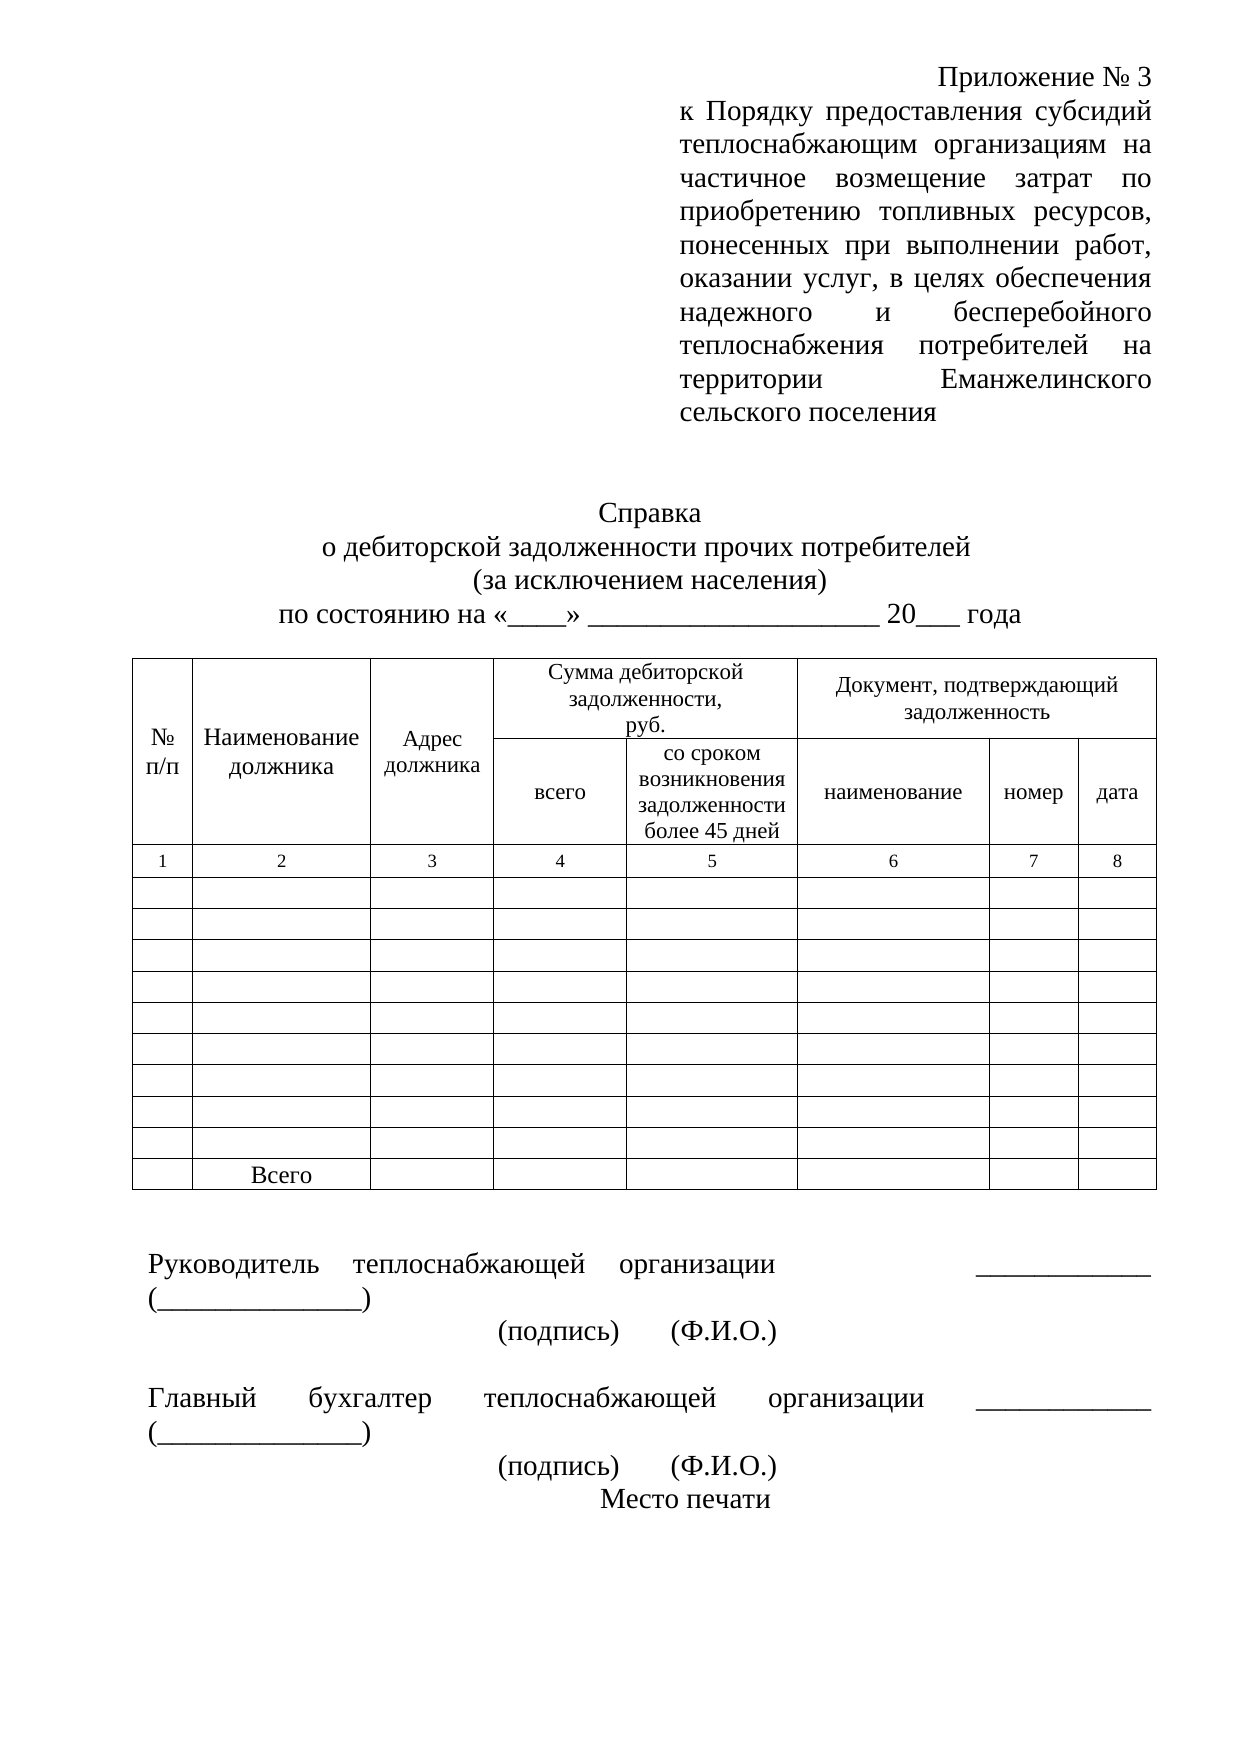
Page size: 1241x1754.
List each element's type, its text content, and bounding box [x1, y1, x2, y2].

table_cell [371, 1159, 493, 1189]
table_cell 4 [494, 845, 626, 877]
table_cell [627, 878, 797, 908]
table_cell [627, 1159, 797, 1189]
table_cell [494, 940, 626, 971]
table_cell [133, 1097, 192, 1127]
table_cell [798, 909, 989, 939]
table_header Документ, подтверждающий задолженность [798, 659, 1156, 737]
text Справка [148, 495, 1152, 529]
table_cell [494, 972, 626, 1002]
table_cell [371, 1128, 493, 1158]
text Приложение № 3 [679, 59, 1152, 93]
text по состоянию на «____» ____________________ 20___ года [148, 596, 1152, 629]
table_cell [371, 940, 493, 971]
table_cell [133, 1128, 192, 1158]
table_cell наименование [798, 739, 989, 844]
table_cell [193, 940, 370, 971]
table_cell [798, 1034, 989, 1064]
text Главный бухгалтер теплоснабжающей организации ____________ (______________) [148, 1381, 1152, 1448]
table_cell Всего [193, 1159, 370, 1189]
table_cell 6 [798, 845, 989, 877]
table_cell [798, 1097, 989, 1127]
text Место печати [148, 1481, 1152, 1515]
table_cell [1079, 1034, 1156, 1064]
table_cell [990, 1003, 1078, 1033]
table_cell [1079, 1128, 1156, 1158]
table_header Сумма дебиторской задолженности, руб. [494, 659, 797, 737]
table_cell [494, 909, 626, 939]
table_cell [990, 1034, 1078, 1064]
table_cell [627, 1128, 797, 1158]
table_cell [627, 1097, 797, 1127]
table_cell [990, 1159, 1078, 1189]
table_cell [990, 1097, 1078, 1127]
table_cell [371, 1034, 493, 1064]
table_cell [193, 909, 370, 939]
table_cell [1079, 878, 1156, 908]
table_cell со сроком возникновения задолженности более 45 дней [627, 739, 797, 844]
table_cell [371, 909, 493, 939]
table_cell [990, 940, 1078, 971]
table_cell [1079, 1065, 1156, 1096]
table_cell [371, 878, 493, 908]
table_cell [494, 878, 626, 908]
table_cell [494, 1159, 626, 1189]
table_cell [371, 1097, 493, 1127]
table_cell [1079, 1159, 1156, 1189]
table_cell [990, 878, 1078, 908]
table_cell 5 [627, 845, 797, 877]
table_cell [627, 1034, 797, 1064]
text Руководитель теплоснабжающей организации ____________ (______________) [148, 1246, 1152, 1313]
table_cell [193, 1097, 370, 1127]
table_cell [133, 972, 192, 1002]
table_cell [193, 1065, 370, 1096]
table_cell [371, 1003, 493, 1033]
table_cell [990, 909, 1078, 939]
table_cell [627, 940, 797, 971]
table_cell [798, 1159, 989, 1189]
table_cell [798, 1065, 989, 1096]
table_cell 1 [133, 845, 192, 877]
table_cell [494, 1128, 626, 1158]
table_cell [193, 972, 370, 1002]
text о дебиторской задолженности прочих потребителей (за исключением населения) [148, 529, 1152, 596]
table_cell [494, 1097, 626, 1127]
table_cell [1079, 972, 1156, 1002]
table_cell 7 [990, 845, 1078, 877]
table_cell [627, 972, 797, 1002]
text (подпись) (Ф.И.О.) [148, 1448, 1152, 1481]
table_cell [133, 940, 192, 971]
table_cell дата [1079, 739, 1156, 844]
table_cell [193, 1034, 370, 1064]
table_cell [193, 1128, 370, 1158]
table_cell [133, 909, 192, 939]
text к Порядку предоставления субсидий теплоснабжающим организациям на частичное возмещение затрат по приобретению топливных ресурсов, понесенных при выполнении работ, оказании услуг, в целях обеспечения надежного и бесперебойного теплоснабжения потребителей на территории Еманжелинского сельского поселения [679, 93, 1152, 428]
text (подпись) (Ф.И.О.) [148, 1313, 1152, 1347]
table_cell [1079, 940, 1156, 971]
table_cell [133, 1003, 192, 1033]
table_cell [798, 940, 989, 971]
table_cell 2 [193, 845, 370, 877]
table_header Адрес должника [371, 659, 493, 844]
table_cell [193, 1003, 370, 1033]
table_cell [494, 1003, 626, 1033]
table_cell [133, 1159, 192, 1189]
table_cell [133, 1065, 192, 1096]
table_cell [133, 878, 192, 908]
table_cell [1079, 1097, 1156, 1127]
table_cell [133, 1034, 192, 1064]
table_header № п/п [133, 659, 192, 844]
table_cell [990, 972, 1078, 1002]
table_cell [627, 1065, 797, 1096]
table_cell всего [494, 739, 626, 844]
table_cell [990, 1065, 1078, 1096]
table_cell [494, 1065, 626, 1096]
table_cell [798, 878, 989, 908]
table_cell 8 [1079, 845, 1156, 877]
table_header Наименование должника [193, 659, 370, 844]
table_cell [990, 1128, 1078, 1158]
table_cell [371, 972, 493, 1002]
table_cell номер [990, 739, 1078, 844]
table_cell [371, 1065, 493, 1096]
table_cell [798, 972, 989, 1002]
table_cell [798, 1003, 989, 1033]
table_cell [1079, 1003, 1156, 1033]
table_cell [193, 878, 370, 908]
table_cell [1079, 909, 1156, 939]
table_cell [494, 1034, 626, 1064]
table_cell [627, 909, 797, 939]
table_cell 3 [371, 845, 493, 877]
table_cell [627, 1003, 797, 1033]
table_cell [798, 1128, 989, 1158]
